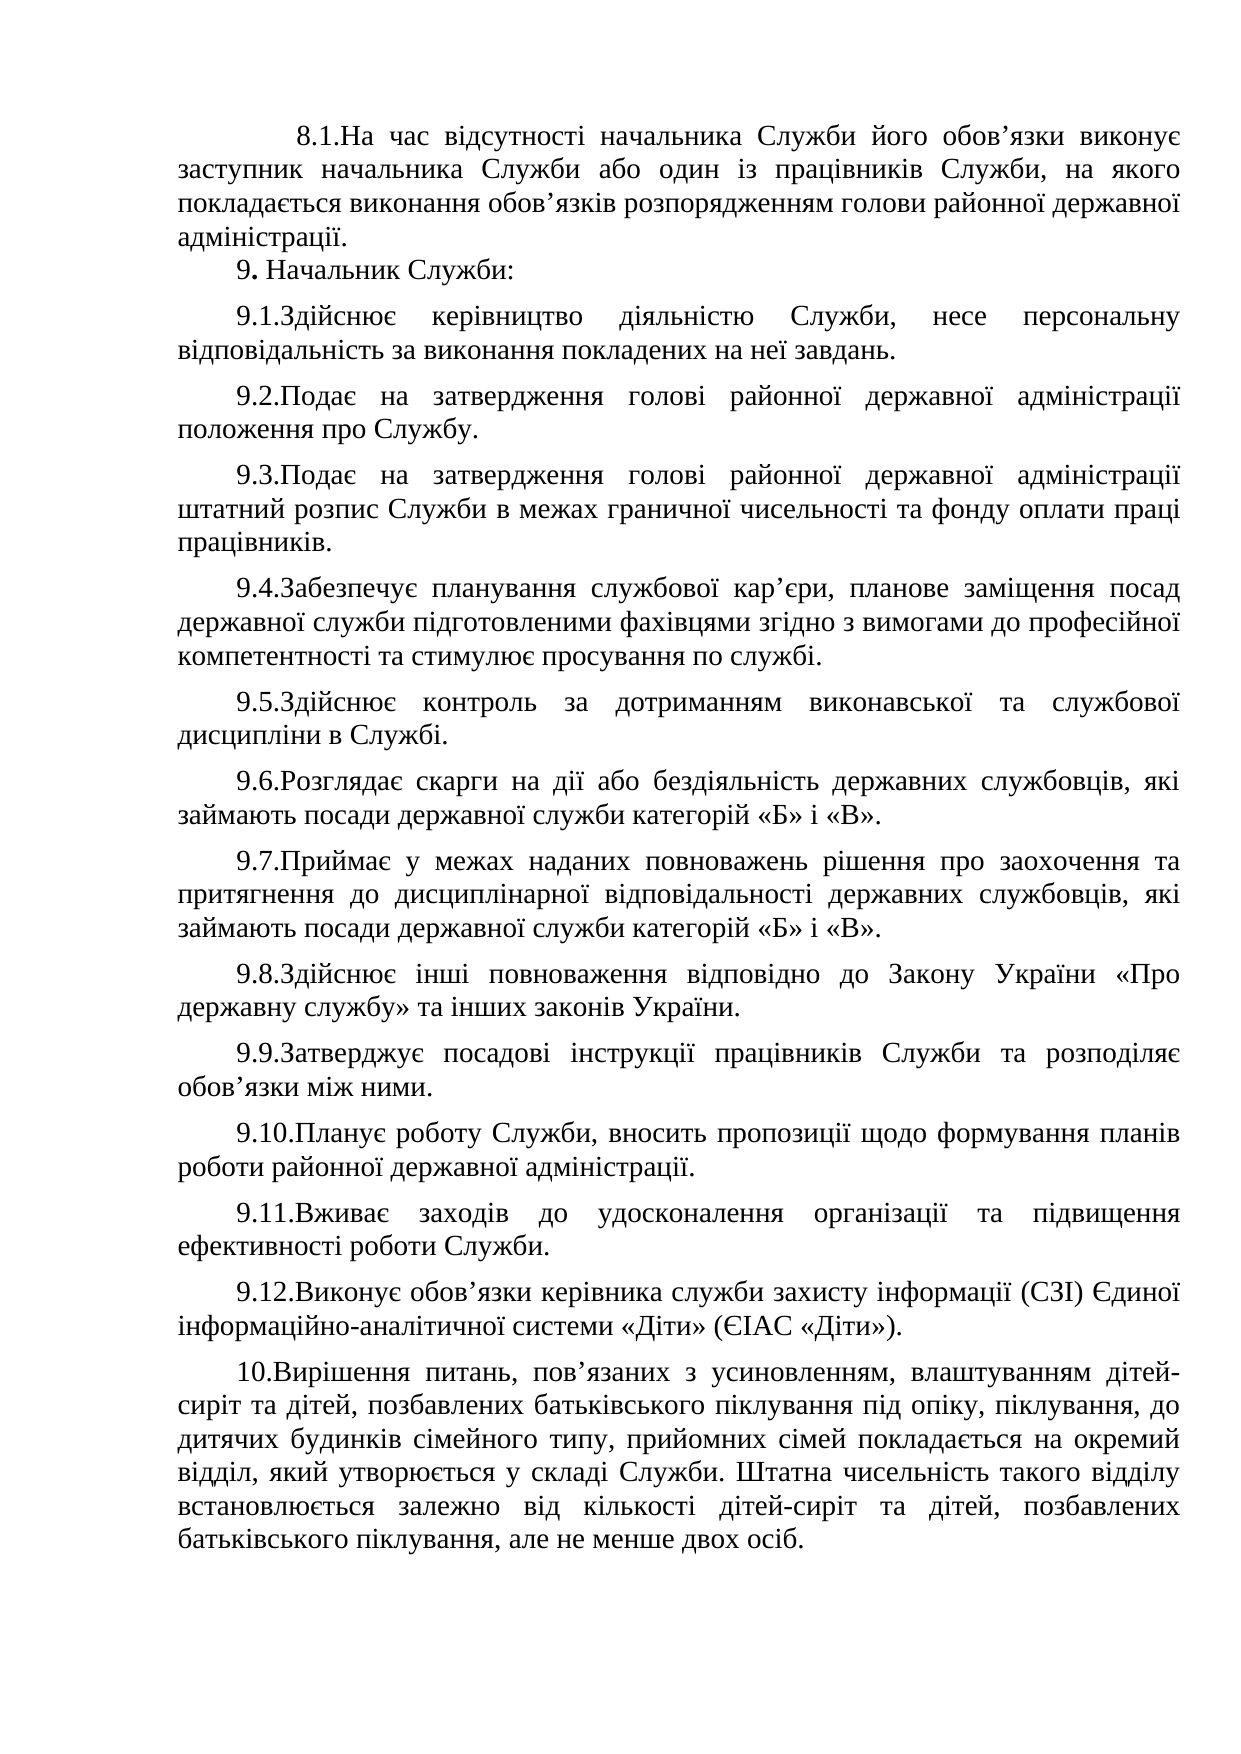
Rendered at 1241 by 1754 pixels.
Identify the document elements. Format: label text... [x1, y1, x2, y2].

text 9.3.Подає на затвердження голові районної державної адміністрації штатний розпис Служби в межах граничної чисельності та фонду оплати праці працівників. [177, 457, 1181, 558]
text 9.1.Здійснює керівництво діяльністю Служби, несе персональну відповідальність за виконання покладених на неї завдань. [177, 298, 1181, 365]
text 9.11.Вживає заходів до удосконалення організації та підвищення ефективності роботи Служби. [177, 1195, 1181, 1262]
text 9.4.Забезпечує планування службової кар’єри, планове заміщення посад державної служби підготовленими фахівцями згідно з вимогами до професійної компетентності та стимулює просування по службі. [177, 571, 1181, 671]
text 8.1.На час відсутності начальника Служби його обов’язки виконує заступник начальника Служби або один із працівників Служби, на якого покладається виконання обов’язків розпорядженням голови районної державної адміністрації. [177, 118, 1181, 252]
text 9.5.Здійснює контроль за дотриманням виконавської та службової дисципліни в Службі. [177, 684, 1181, 751]
text 9.2.Подає на затвердження голові районної державної адміністрації положення про Службу. [177, 378, 1181, 445]
text 9.10.Планує роботу Служби, вносить пропозиції щодо формування планів роботи районної державної адміністрації. [177, 1115, 1181, 1182]
text 9. Начальник Служби: [177, 252, 1181, 286]
text 10.Вирішення питань, пов’язаних з усиновленням, влаштуванням дітей-сиріт та дітей, позбавлених батьківського піклування під опіку, піклування, до дитячих будинків сімейного типу, прийомних сімей покладається на окремий відділ, який утворюється у складі Служби. Штатна чисельність такого відділу встановлюється залежно від кількості дітей-сиріт та дітей, позбавлених батьківського піклування, але не менше двох осіб. [177, 1354, 1181, 1555]
text 9.7.Приймає у межах наданих повноважень рішення про заохочення та притягнення до дисциплінарної відповідальності державних службовців, які займають посади державної служби категорій «Б» і «В». [177, 843, 1181, 943]
text 9.8.Здійснює інші повноваження відповідно до Закону України «Про державну службу» та інших законів України. [177, 956, 1181, 1023]
text 9.12.Виконує обов’язки керівника служби захисту інформації (СЗІ) Єдиної інформаційно-аналітичної системи «Діти» (ЄІАС «Діти»). [177, 1274, 1181, 1341]
text 9.9.Затверджує посадові інструкції працівників Служби та розподіляє обов’язки між ними. [177, 1036, 1181, 1103]
text 9.6.Розглядає скарги на дії або бездіяльність державних службовців, які займають посади державної служби категорій «Б» і «В». [177, 763, 1181, 830]
